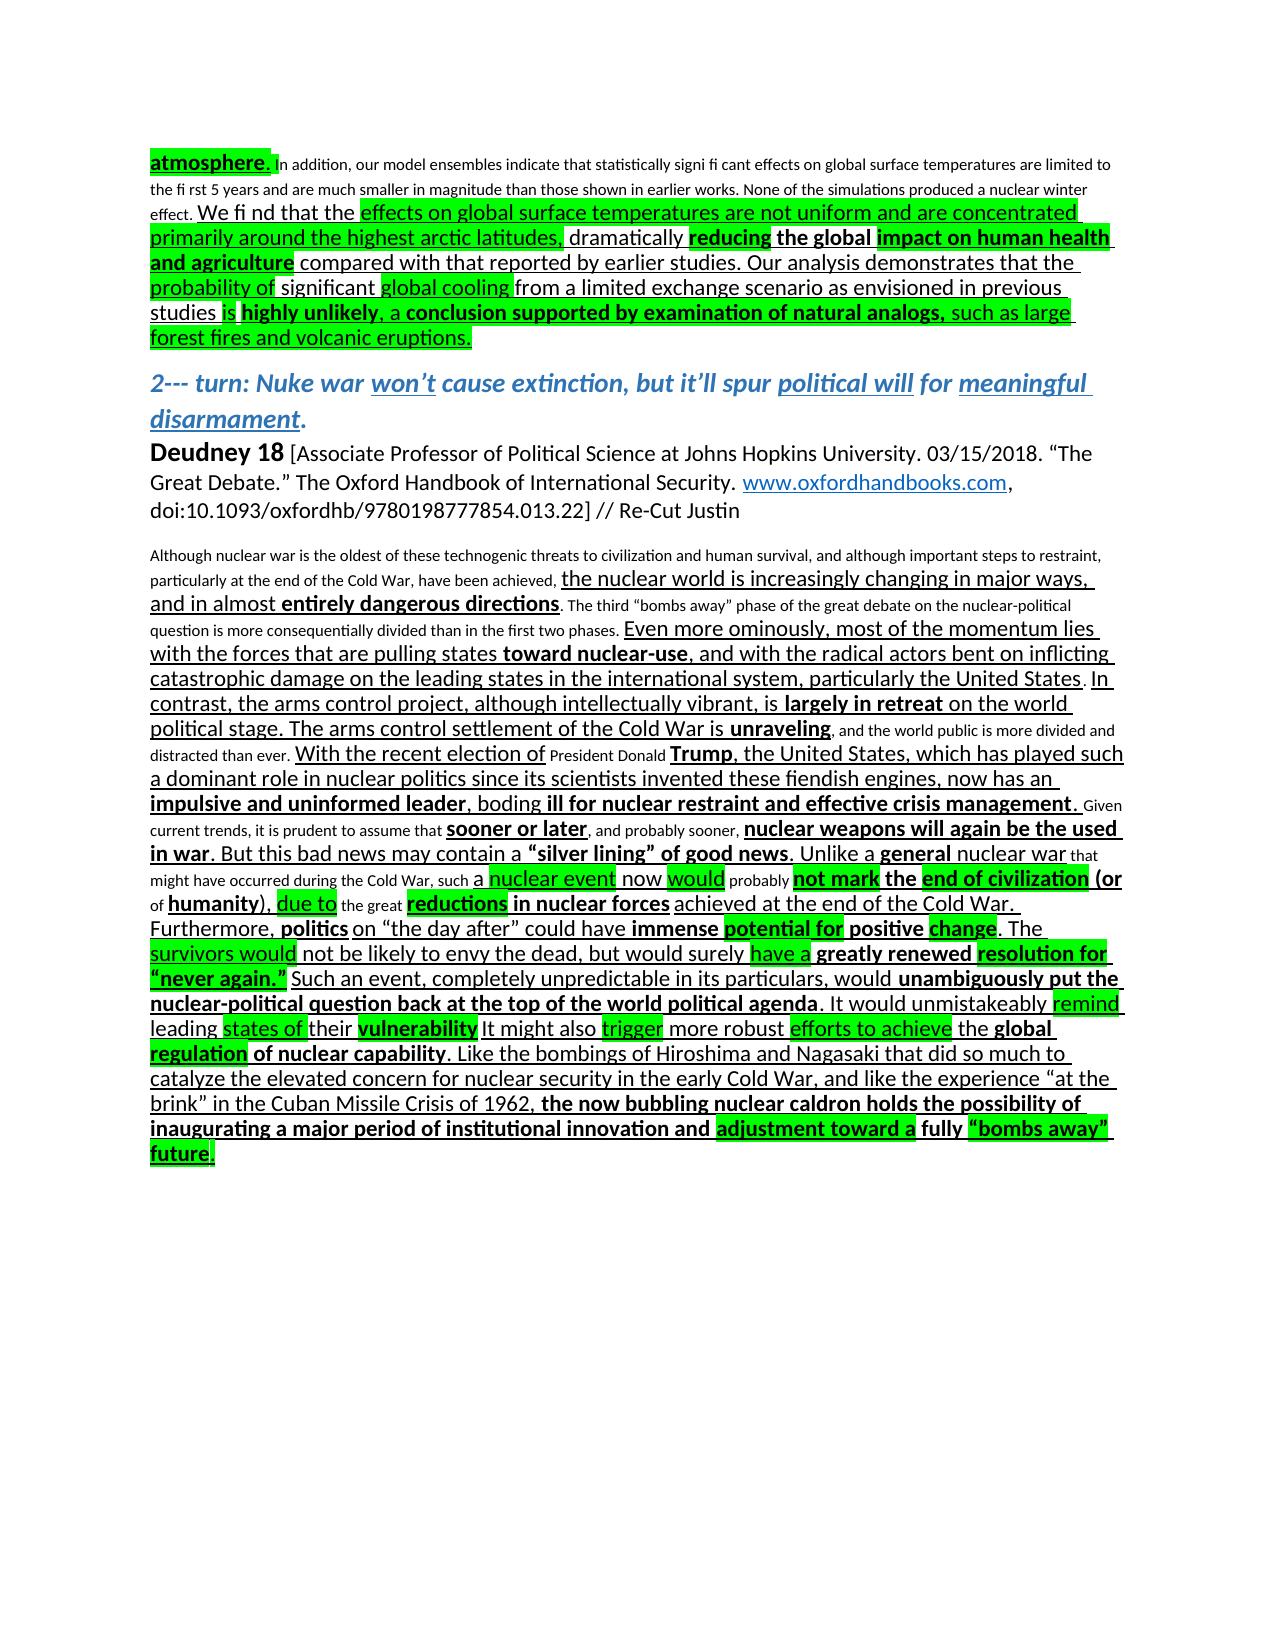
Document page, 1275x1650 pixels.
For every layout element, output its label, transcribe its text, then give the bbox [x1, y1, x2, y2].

subtitle 2--- turn: Nuke war won’t cause extinction, but it’ll spur political will for meaningful disarmament. [150, 367, 1125, 435]
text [150, 150, 1125, 350]
text Deudney 18 [Associate Professor of Political Science at Johns Hopkins University. 03/15/2018. “The Great Debate.” The Oxford Handbook of International Security. www.oxfordhandbooks.com, doi:10.1093/oxfordhb/9780198777854.013.22] // Re-Cut Justin [150, 438, 1125, 525]
text Although nuclear war is the oldest of these technogenic threats to civilization and human survival, and although important steps to restraint, particularly at the end of the Cold War, have been achieved, the nuclear world is increasingly changing in major ways, and in almost entirely dangerous directions. The third “bombs away” phase of the great debate on the nuclear-political question is more consequentially divided than in the first two phases. Even more ominously, most of the momentum lies with the forces that are pulling states toward nuclear-use, and with the radical actors bent on inflicting catastrophic damage on the leading states in the international system, particularly the United States. In contrast, the arms control project, although intellectually vibrant, is largely in retreat on the world political stage. The arms control settlement of the Cold War is unraveling, and the world public is more divided and distracted than ever. With the recent election of President Donald Trump, the United States, which has played such a dominant role in nuclear politics since its scientists invented these fiendish engines, now has an impulsive and uninformed leader, boding ill for nuclear restraint and effective crisis management. Given current trends, it is prudent to assume that sooner or later, and probably sooner, nuclear weapons will again be the used in war. But this bad news may contain a “silver lining” of good news. Unlike a general nuclear war that might have occurred during the Cold War, such a nuclear event now would probably not mark the end of civilization (or of humanity), due to the great reductions in nuclear forces achieved at the end of the Cold War. Furthermore, politics on “the day after” could have immense potential for positive change. The survivors would not be likely to envy the dead, but would surely have a greatly renewed resolution for “never again.” Such an event, completely unpredictable in its particulars, would unambiguously put the nuclear-political question back at the top of the world political agenda. It would unmistakeably remind leading states of their vulnerability It might also trigger more robust efforts to achieve the global regulation of nuclear capability. Like the bombings of Hiroshima and Nagasaki that did so much to catalyze the elevated concern for nuclear security in the early Cold War, and like the experience “at the brink” in the Cuban Missile Crisis of 1962, the now bubbling nuclear caldron holds the possibility of inaugurating a major period of institutional innovation and adjustment toward a fully “bombs away” future. [150, 541, 1125, 1013]
